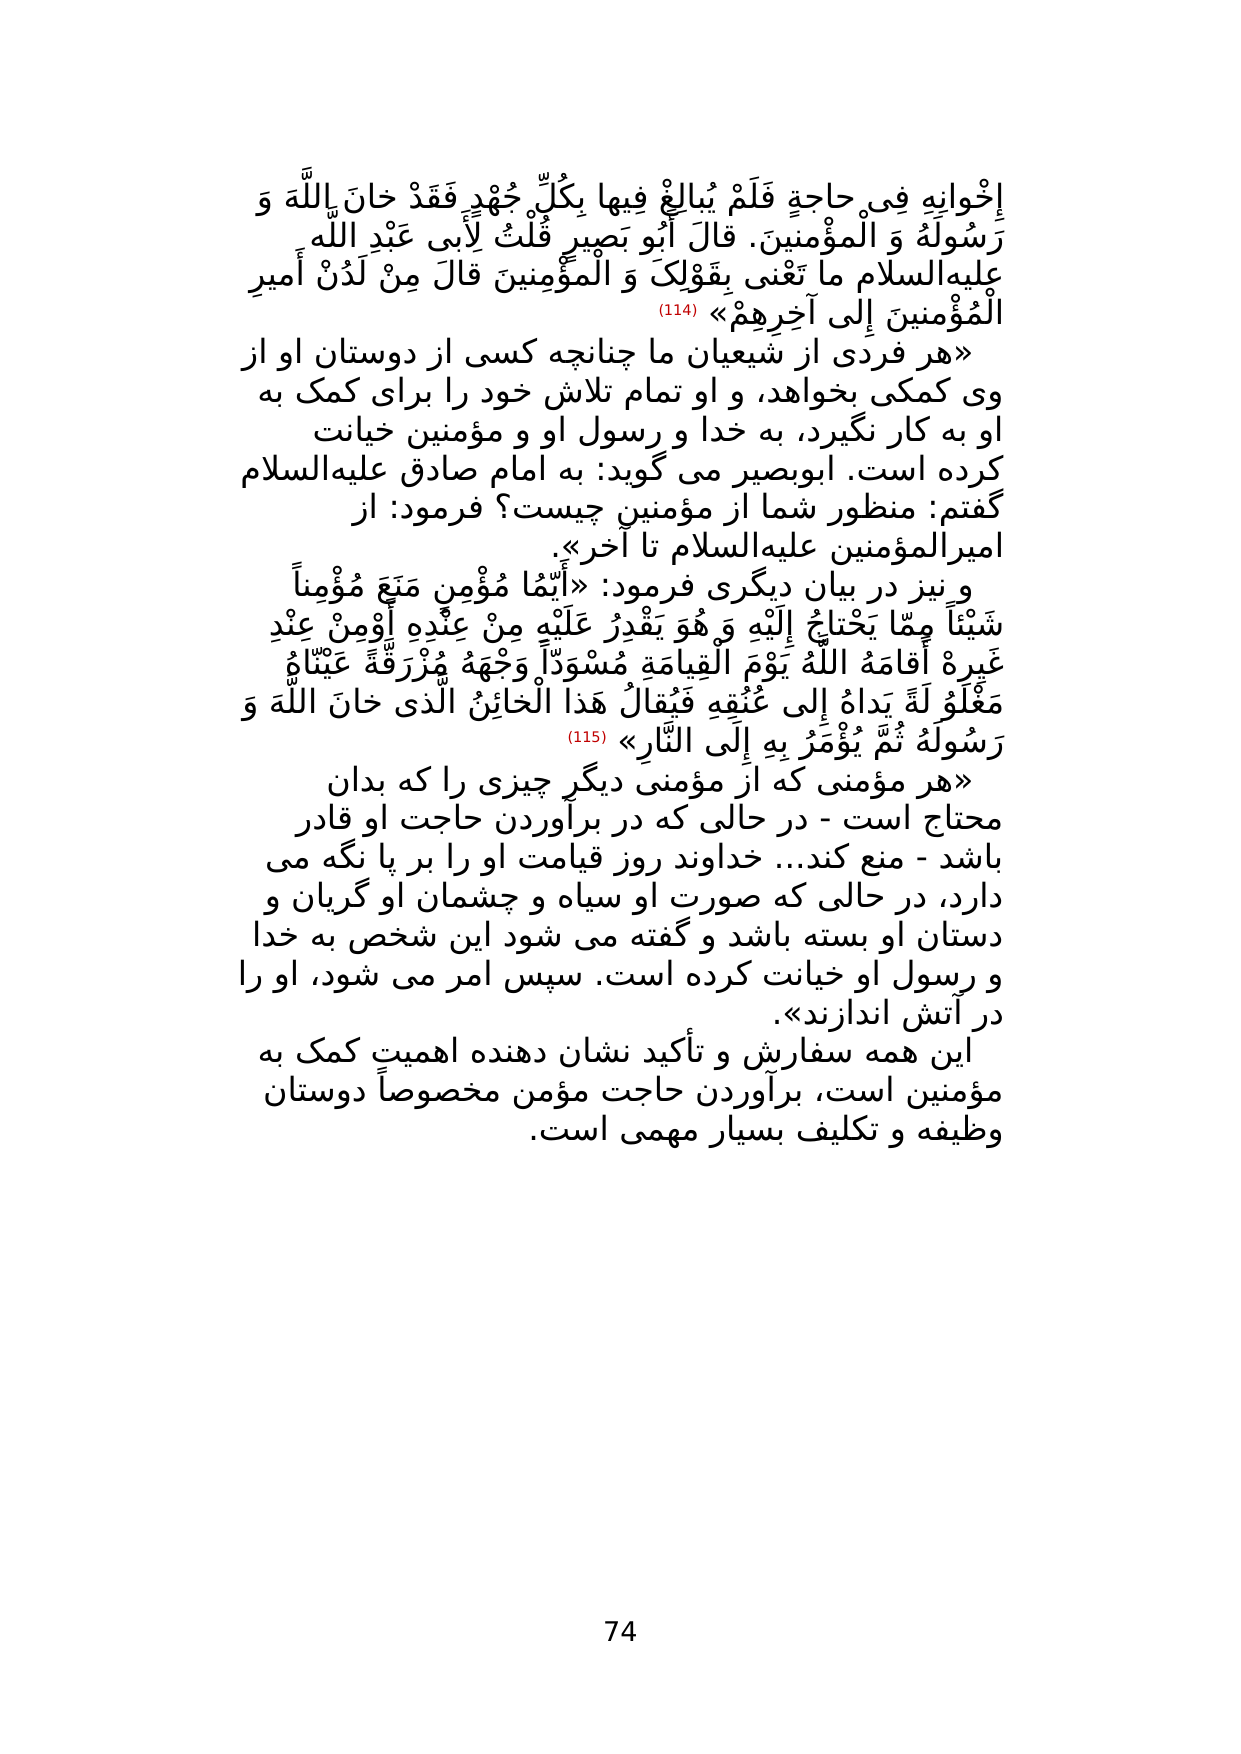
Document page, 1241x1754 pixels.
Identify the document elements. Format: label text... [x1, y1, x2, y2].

text «هر فردی از شیعیان ما چنانچه کسی از دوستان او از وی کمکی بخواهد، و او تمام تلاش خود را برای کمک به او به کار نگیرد، به خدا و رسول او و مؤمنین خیانت کرده است. ابوبصیر می گوید: به امام صادق عليه‌السلام گفتم: منظور شما از مؤمنین چیست؟ فرمود: از امیرالمؤمنین عليه‌السلام تا آخر». [236, 333, 1004, 566]
text این همه سفارش و تأکید نشان دهنده اهمیت کمک به مؤمنین است، برآوردن حاجت مؤمن مخصوصاً دوستان وظیفه و تکلیف بسیار مهمی است. [236, 1032, 1004, 1148]
text «هر مؤمنی که از مؤمنی دیگر چیزی را که بدان محتاج است - در حالی که در برآوردن حاجت او قادر باشد - منع کند... خداوند روز قیامت او را بر پا نگه می دارد، در حالی که صورت او سیاه و چشمان او گریان و دستان او بسته باشد و گفته می شود این شخص به خدا و رسول او خیانت کرده است. سپس امر می شود، او را در آتش اندازند». [236, 760, 1004, 1032]
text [236, 177, 1004, 333]
text و نیز در بیان دیگری فرمود: «أَیّمُا مُؤْمِنٍ مَنَعَ مُؤْمِناً شَیْئاً مِمّا یَحْتاجُ إِلَیْهِ وَ هُوَ یَقْدِرُ عَلَیْهِ مِنْ عِنْدِهِ أَوْمِنْ عِنْدِ غَیِرِهْ أَقامَهُ اللَّهُ یَوْمَ الْقِیامَةِ مُسْوَدّاً وَجْهَهُ مُزْرَقَّةً عَیْنّاهُ مَغْلوُ لَةً یَداهُ إِلی عُنُقِهِ فَیُقالُ هَذا الْخائِنُ الَّذی خانَ اللَّهَ وَ رَسُولَهُ ثُمَّ یُؤْمَرُ بِهِ إِلَی النَّارِ» (115) [236, 566, 1004, 760]
